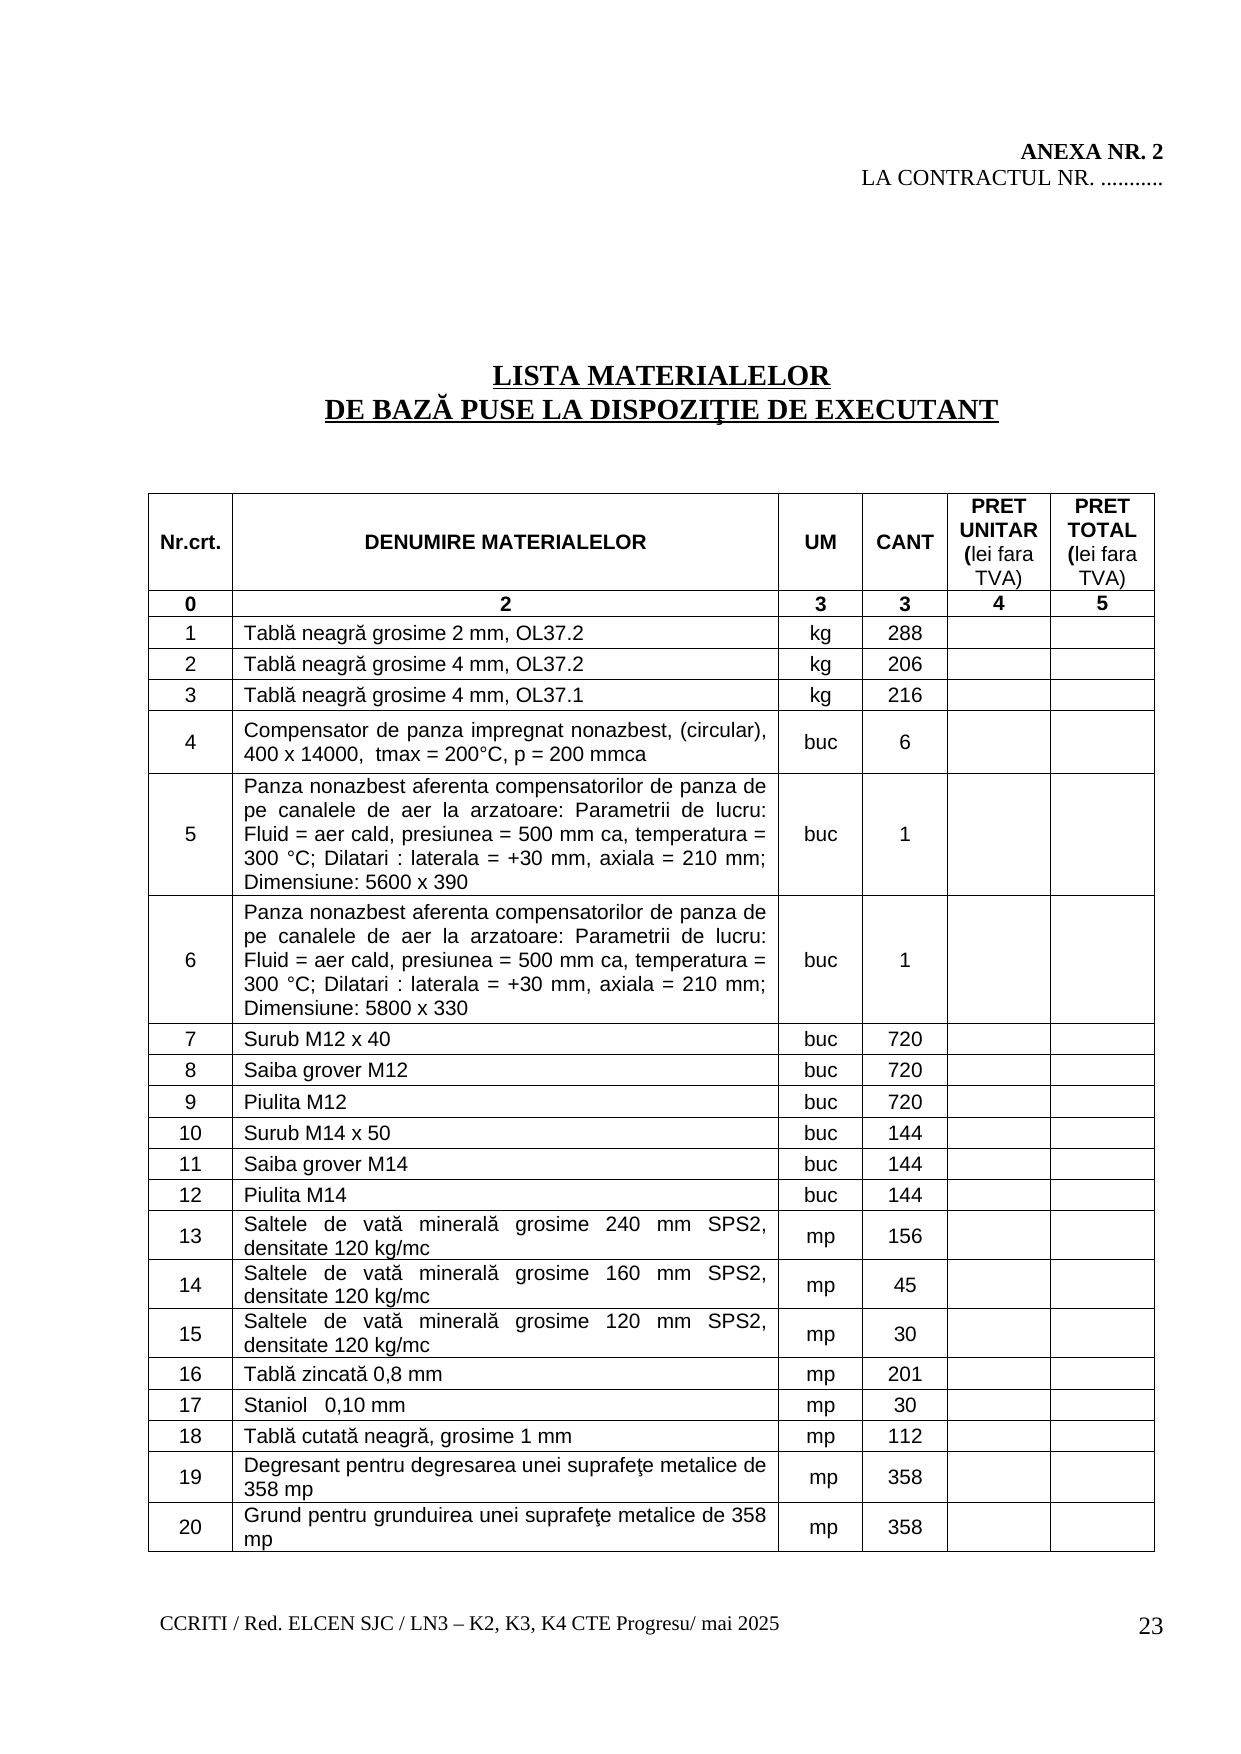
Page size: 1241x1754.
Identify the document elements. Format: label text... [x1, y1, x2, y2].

table_cell Panza nonazbest aferenta compensatorilor de panza de pe canalele de aer la arzatoare: Parametrii de lucru: Fluid = aer cald, presiunea = 500 mm ca, temperatura = 300 °C; Dilatari : laterala = +30 mm, axiala = 210 mm; Dimensiune: 5800 x 330 [233, 896, 778, 1023]
table_cell mp [779, 1211, 862, 1259]
table_cell kg [779, 617, 862, 647]
table_cell 6 [149, 896, 232, 1023]
table_header DENUMIRE MATERIALELOR [233, 494, 778, 589]
table_cell [948, 1260, 1050, 1308]
table_cell 112 [863, 1421, 947, 1451]
table_cell Saiba grover M14 [233, 1149, 778, 1179]
table_cell 8 [149, 1055, 232, 1085]
table_cell [1051, 1452, 1154, 1502]
table_cell Tablă zincată 0,8 mm [233, 1358, 778, 1388]
table_cell buc [779, 1149, 862, 1179]
table_cell buc [779, 1024, 862, 1054]
table_cell [1051, 1055, 1154, 1085]
table_cell [1051, 1086, 1154, 1117]
table_cell 720 [863, 1086, 947, 1117]
table_cell 201 [863, 1358, 947, 1388]
table_cell 13 [149, 1211, 232, 1259]
table_cell 7 [149, 1024, 232, 1054]
table_cell [948, 1358, 1050, 1388]
table_cell [1051, 1118, 1154, 1148]
table_cell 19 [149, 1452, 232, 1502]
table_cell 16 [149, 1358, 232, 1388]
table_cell [1051, 1309, 1154, 1357]
table_cell Saltele de vată minerală grosime 120 mm SPS2, densitate 120 kg/mc [233, 1309, 778, 1357]
table_cell 30 [863, 1390, 947, 1420]
table_cell 358 [863, 1503, 947, 1551]
table_cell 20 [149, 1503, 232, 1551]
table_cell [1051, 1180, 1154, 1210]
table_cell [948, 1180, 1050, 1210]
table_cell 2 [149, 649, 232, 679]
table_cell Surub M12 x 40 [233, 1024, 778, 1054]
table_cell 45 [863, 1260, 947, 1308]
table_cell [1051, 1503, 1154, 1551]
table_cell Tablă neagră grosime 2 mm, OL37.2 [233, 617, 778, 647]
table_cell kg [779, 680, 862, 710]
table_cell [948, 896, 1050, 1023]
table_cell Piulita M14 [233, 1180, 778, 1210]
table_cell [1051, 1390, 1154, 1420]
table_cell Tablă neagră grosime 4 mm, OL37.1 [233, 680, 778, 710]
table_cell mp [779, 1309, 862, 1357]
table_cell [1051, 649, 1154, 679]
table_cell 206 [863, 649, 947, 679]
table_cell mp [779, 1260, 862, 1308]
table_cell [1051, 1260, 1154, 1308]
table_cell buc [779, 1118, 862, 1148]
text anexa nr. 2 [159, 138, 1163, 164]
table_cell 3 [863, 591, 947, 616]
table_cell 17 [149, 1390, 232, 1420]
table_cell [948, 1421, 1050, 1451]
table_cell 358 [863, 1452, 947, 1502]
table_cell Saltele de vată minerală grosime 160 mm SPS2, densitate 120 kg/mc [233, 1260, 778, 1308]
table_cell 4 [948, 591, 1050, 616]
table_cell 0 [149, 591, 232, 616]
table_cell 14 [149, 1260, 232, 1308]
table_cell 10 [149, 1118, 232, 1148]
table_cell mp [779, 1390, 862, 1420]
table_header CANT [863, 494, 947, 589]
table_cell 144 [863, 1180, 947, 1210]
table_cell [1051, 711, 1154, 772]
table_cell 1 [149, 617, 232, 647]
table_cell 2 [233, 591, 778, 616]
table_cell Piulita M12 [233, 1086, 778, 1117]
table_cell [948, 774, 1050, 895]
table_cell 6 [863, 711, 947, 772]
table_cell 216 [863, 680, 947, 710]
text LA CONTRACTUL NR. ........... [159, 164, 1163, 191]
table_cell mp [779, 1358, 862, 1388]
table_cell mp [779, 1452, 862, 1502]
table_cell buc [779, 1180, 862, 1210]
table_cell kg [779, 649, 862, 679]
table_cell Saiba grover M12 [233, 1055, 778, 1085]
table_header Nr.crt. [149, 494, 232, 589]
text DE BAZĂ PUSE LA DISPOZIŢIE DE EXECUTANT [159, 392, 1163, 426]
table_cell [1051, 1024, 1154, 1054]
table_cell Tablă cutată neagră, grosime 1 mm [233, 1421, 778, 1451]
table_cell 144 [863, 1149, 947, 1179]
table_cell 12 [149, 1180, 232, 1210]
table_cell 18 [149, 1421, 232, 1451]
table_cell mp [779, 1421, 862, 1451]
table_cell Degresant pentru degresarea unei suprafeţe metalice de 358 mp [233, 1452, 778, 1502]
table_cell [1051, 680, 1154, 710]
table_cell Surub M14 x 50 [233, 1118, 778, 1148]
table_cell [948, 649, 1050, 679]
table_cell [1051, 1149, 1154, 1179]
table_cell Saltele de vată minerală grosime 240 mm SPS2, densitate 120 kg/mc [233, 1211, 778, 1259]
table_cell [1051, 896, 1154, 1023]
table_cell Staniol 0,10 mm [233, 1390, 778, 1420]
table_cell buc [779, 1086, 862, 1117]
table_cell [948, 617, 1050, 647]
table_cell Compensator de panza impregnat nonazbest, (circular), 400 x 14000, tmax = 200°C, p = 200 mmca [233, 711, 778, 772]
table_cell [948, 1452, 1050, 1502]
table_cell Panza nonazbest aferenta compensatorilor de panza de pe canalele de aer la arzatoare: Parametrii de lucru: Fluid = aer cald, presiunea = 500 mm ca, temperatura = 300 °C; Dilatari : laterala = +30 mm, axiala = 210 mm; Dimensiune: 5600 x 390 [233, 774, 778, 895]
table_cell 288 [863, 617, 947, 647]
table_cell [948, 1390, 1050, 1420]
table_cell 144 [863, 1118, 947, 1148]
table_cell 11 [149, 1149, 232, 1179]
table_cell buc [779, 896, 862, 1023]
table_cell 720 [863, 1055, 947, 1085]
table_cell buc [779, 1055, 862, 1085]
table_cell 720 [863, 1024, 947, 1054]
table_cell Grund pentru grunduirea unei suprafeţe metalice de 358 mp [233, 1503, 778, 1551]
table_cell 5 [149, 774, 232, 895]
table_cell mp [779, 1503, 862, 1551]
table_cell [948, 1149, 1050, 1179]
text LISTA MATERIALELOR [159, 358, 1163, 392]
table_cell 1 [863, 774, 947, 895]
table_cell buc [779, 774, 862, 895]
table_cell [948, 711, 1050, 772]
table_cell 3 [779, 591, 862, 616]
table_header UM [779, 494, 862, 589]
table_cell buc [779, 711, 862, 772]
table_cell 15 [149, 1309, 232, 1357]
table_header PRET UNITAR (lei fara TVA) [948, 494, 1050, 589]
table_cell [1051, 1358, 1154, 1388]
table_cell 5 [1051, 591, 1154, 616]
table_cell [1051, 1421, 1154, 1451]
table_cell 3 [149, 680, 232, 710]
table_cell 4 [149, 711, 232, 772]
table_cell 1 [863, 896, 947, 1023]
table_cell [948, 1309, 1050, 1357]
table_cell [948, 1086, 1050, 1117]
table_cell 156 [863, 1211, 947, 1259]
table_cell [948, 680, 1050, 710]
table_header PRET TOTAL (lei fara TVA) [1051, 494, 1154, 589]
table_cell [948, 1055, 1050, 1085]
table_cell Tablă neagră grosime 4 mm, OL37.2 [233, 649, 778, 679]
table_cell [948, 1118, 1050, 1148]
table_cell [948, 1503, 1050, 1551]
table_cell 30 [863, 1309, 947, 1357]
table_cell [1051, 1211, 1154, 1259]
table_cell 9 [149, 1086, 232, 1117]
table_cell [1051, 617, 1154, 647]
table_cell [1051, 774, 1154, 895]
table_cell [948, 1024, 1050, 1054]
table_cell [948, 1211, 1050, 1259]
